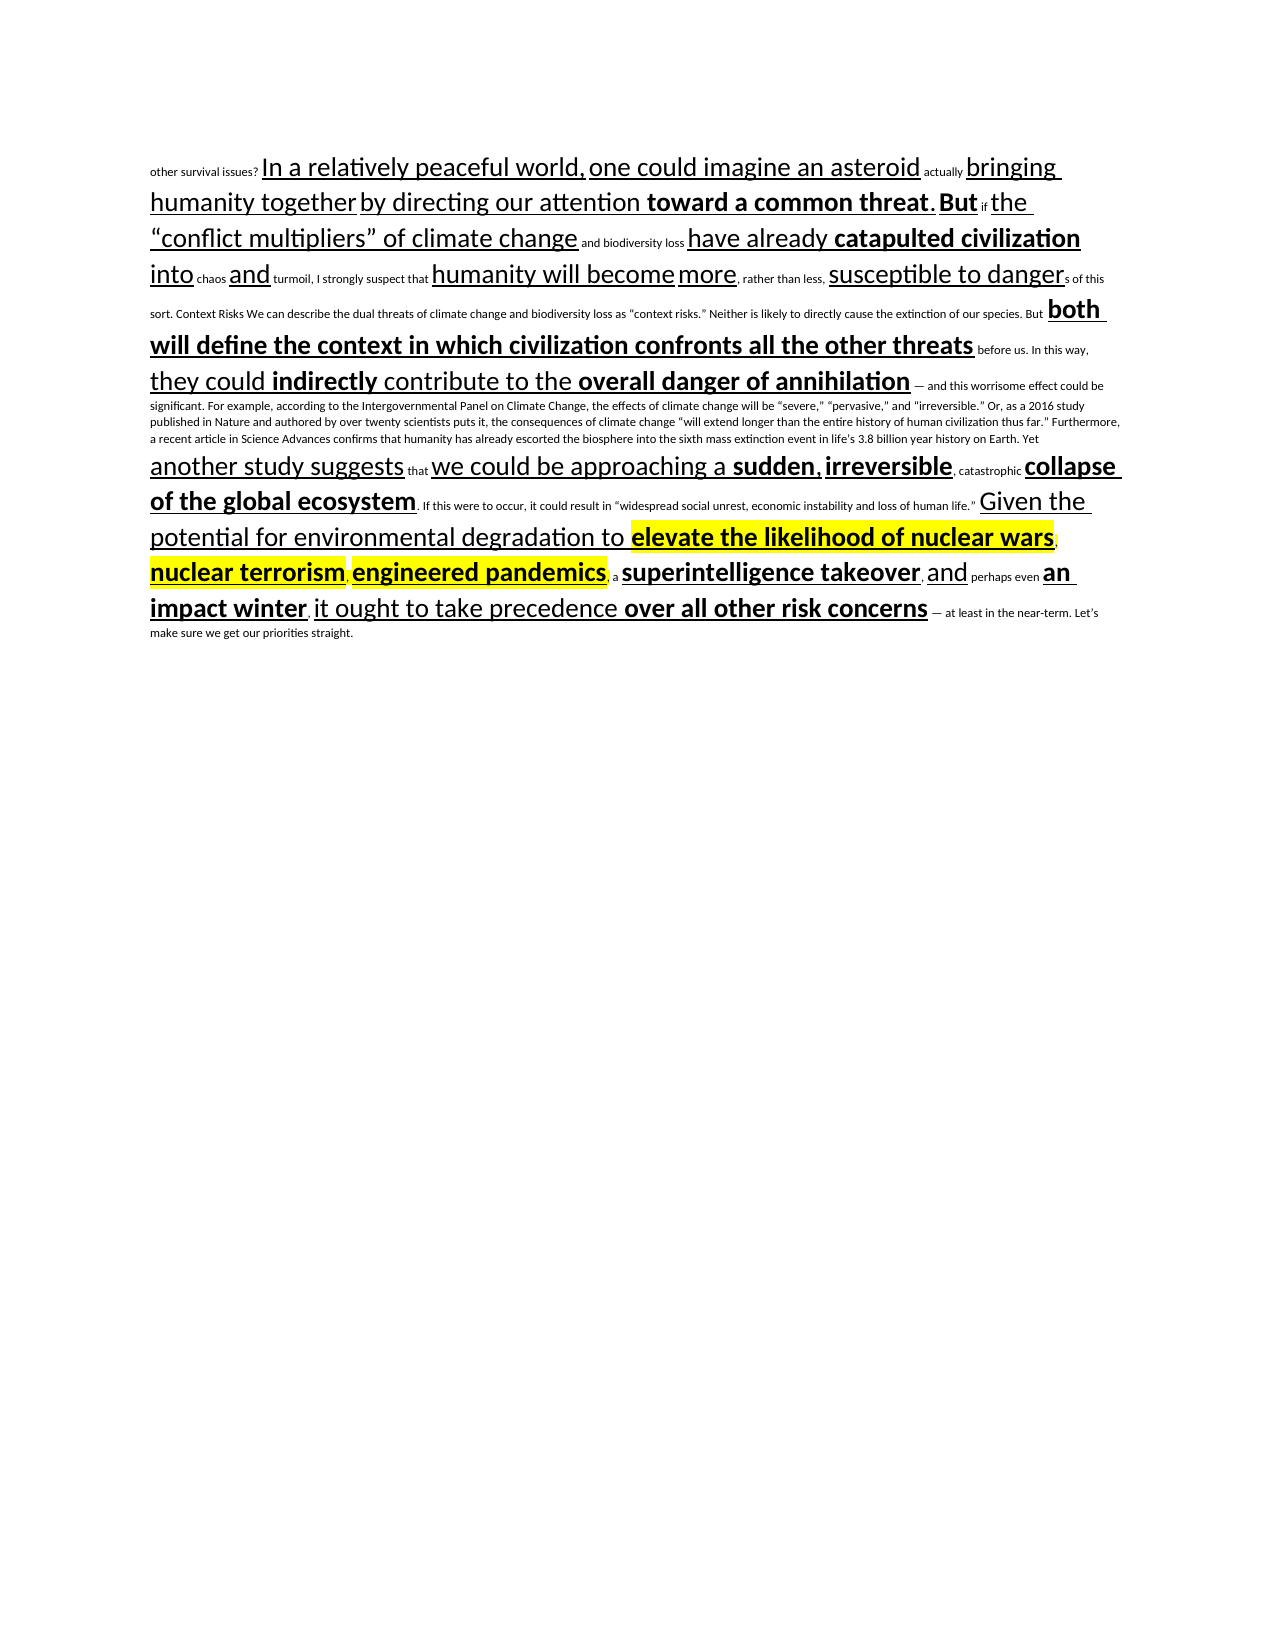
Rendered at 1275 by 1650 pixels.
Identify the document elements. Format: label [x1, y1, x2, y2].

text [150, 150, 1125, 641]
